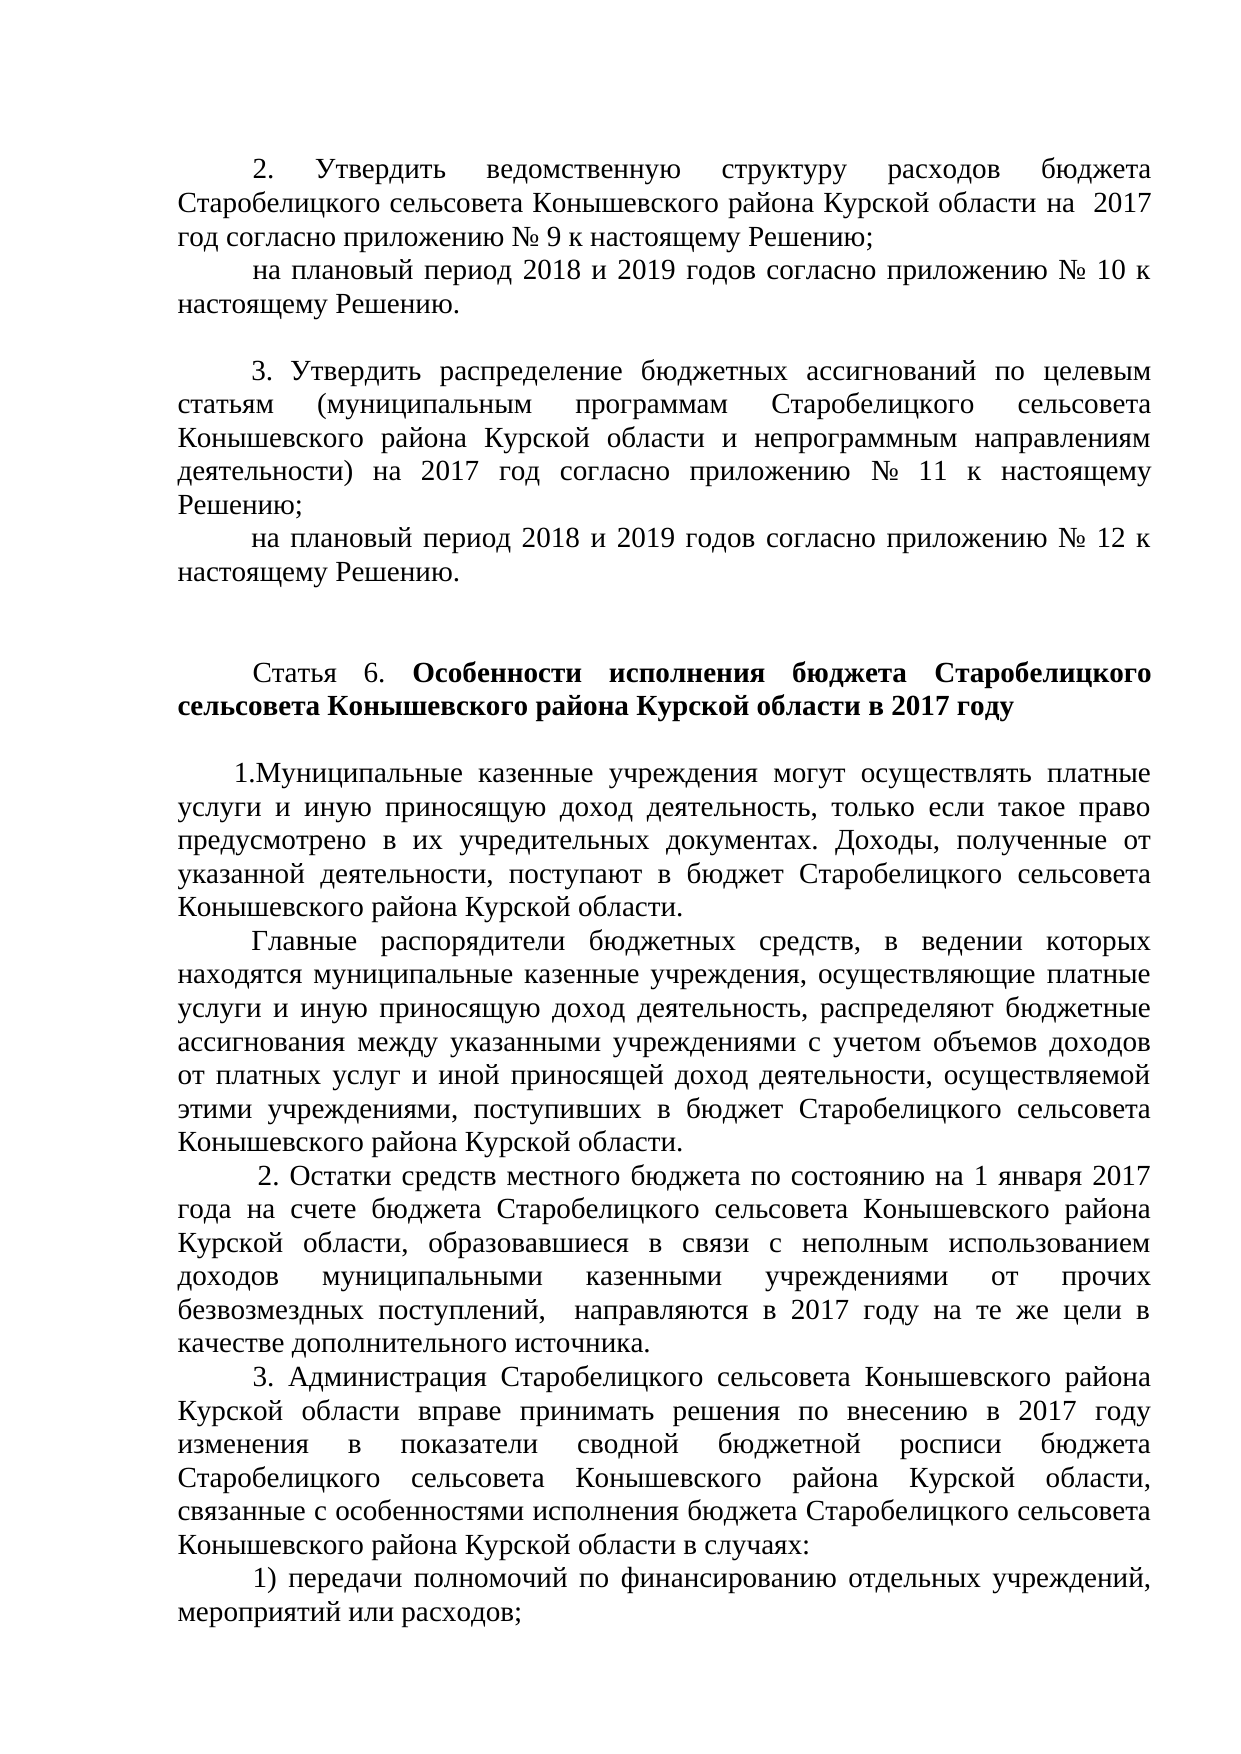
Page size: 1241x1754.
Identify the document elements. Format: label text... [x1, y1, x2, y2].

text Главные распорядители бюджетных средств, в ведении которых находятся муниципальные казенные учреждения, осуществляющие платные услуги и иную приносящую доход деятельность, распределяют бюджетные ассигнования между указанными учреждениями с учетом объемов доходов от платных услуг и иной приносящей доход деятельности, осуществляемой этими учреждениями, поступивших в бюджет Старобелицкого сельсовета Конышевского района Курской области. [177, 923, 1152, 1158]
text на плановый период 2018 и 2019 годов согласно приложению № 10 к настоящему Решению. [177, 252, 1152, 319]
text 1.Муниципальные казенные учреждения могут осуществлять платные услуги и иную приносящую доход деятельность, только если такое право предусмотрено в их учредительных документах. Доходы, полученные от указанной деятельности, поступают в бюджет Старобелицкого сельсовета Конышевского района Курской области. [177, 755, 1152, 923]
text Статья 6. Особенности исполнения бюджета Старобелицкого сельсовета Конышевского района Курской области в 2017 году [177, 655, 1152, 722]
text 2. Утвердить ведомственную структуру расходов бюджета Старобелицкого сельсовета Конышевского района Курской области на 2017 год согласно приложению № 9 к настоящему Решению; [177, 152, 1152, 252]
text 3. Утвердить распределение бюджетных ассигнований по целевым статьям (муниципальным программам Старобелицкого сельсовета Конышевского района Курской области и непрограммным направлениям деятельности) на 2017 год согласно приложению № 11 к настоящему Решению; [177, 353, 1152, 521]
text 3. Администрация Старобелицкого сельсовета Конышевского района Курской области вправе принимать решения по внесению в 2017 году изменения в показатели сводной бюджетной росписи бюджета Старобелицкого сельсовета Конышевского района Курской области, связанные с особенностями исполнения бюджета Старобелицкого сельсовета Конышевского района Курской области в случаях: [177, 1359, 1152, 1560]
text 2. Остатки средств местного бюджета по состоянию на 1 января 2017 года на счете бюджета Старобелицкого сельсовета Конышевского района Курской области, образовавшиеся в связи с неполным использованием доходов муниципальными казенными учреждениями от прочих безвозмездных поступлений, направляются в 2017 году на те же цели в качестве дополнительного источника. [177, 1158, 1152, 1359]
text на плановый период 2018 и 2019 годов согласно приложению № 12 к настоящему Решению. [177, 521, 1152, 588]
text 1) передачи полномочий по финансированию отдельных учреждений, мероприятий или расходов; [177, 1560, 1152, 1627]
